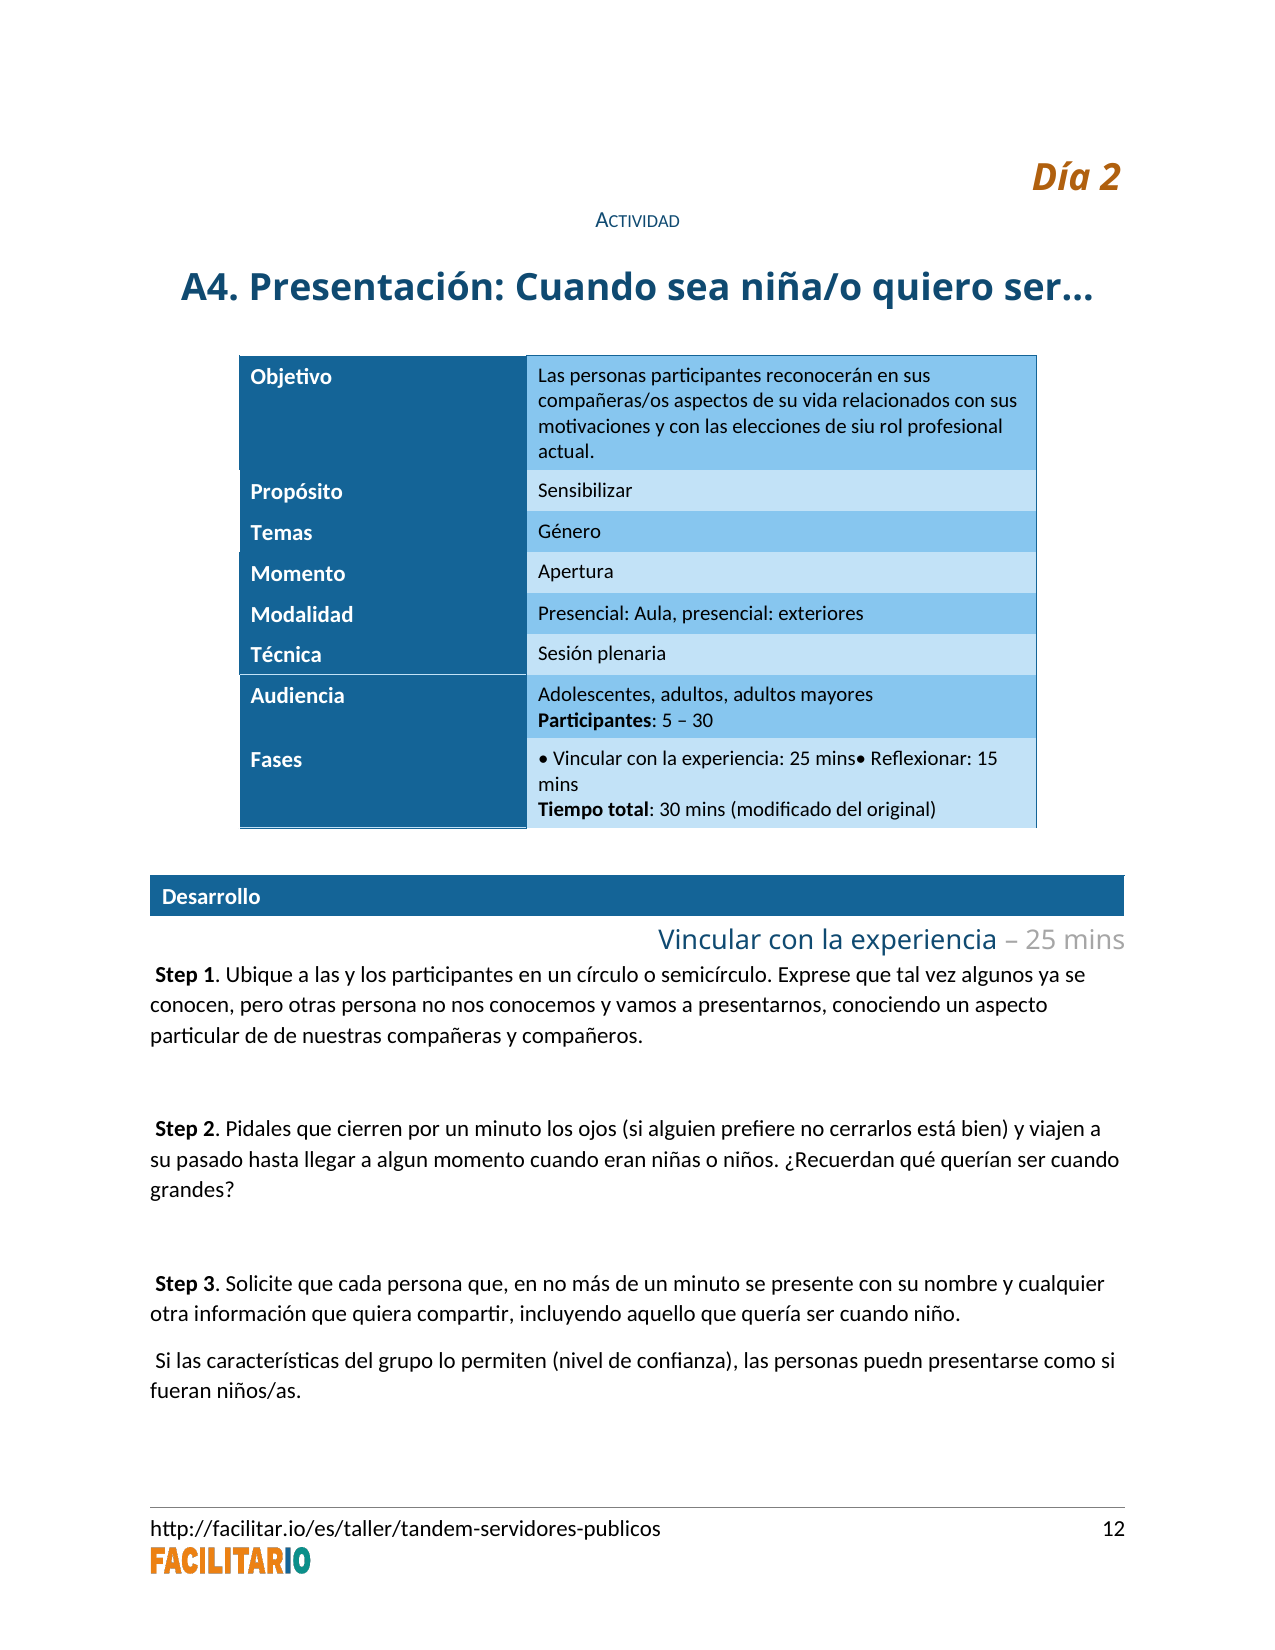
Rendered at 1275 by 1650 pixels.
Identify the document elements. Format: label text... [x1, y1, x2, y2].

table_header Objetivo [240, 356, 526, 470]
table_cell Presencial: Aula, presencial: exteriores [527, 593, 1036, 634]
text Si las características del grupo lo permiten (nivel de confianza), las personas puedn presentarse como si fueran niños/as. [150, 1346, 1125, 1404]
subtitle Vincular con la experiencia – 25 mins [150, 921, 1125, 957]
table_cell Propósito [240, 471, 526, 511]
table_cell Temas [240, 512, 526, 552]
text Step 2. Pidales que cierren por un minuto los ojos (si alguien prefiere no cerrarlos está bien) y viajen a su pasado hasta llegar a algun momento cuando eran niñas o niños. ¿Recuerdan qué querían ser cuando grandes? [150, 1114, 1125, 1203]
table_cell Técnica [240, 635, 526, 674]
table_cell Sesión plenaria [527, 634, 1036, 674]
table_cell Modalidad [240, 594, 526, 634]
subtitle A4. Presentación: Cuando sea niña/o quiero ser... [150, 260, 1125, 311]
table_cell Fases [240, 739, 526, 827]
table_cell Momento [240, 553, 526, 593]
table_header Desarrollo [151, 876, 1124, 916]
text Step 1. Ubique a las y los participantes en un círculo o semicírculo. Exprese que tal vez algunos ya se conocen, pero otras persona no nos conocemos y vamos a presentarnos, conociendo un aspecto particular de de nuestras compañeras y compañeros. [150, 960, 1125, 1049]
picture [145, 1544, 315, 1576]
table_header Las personas participantes reconocerán en sus compañeras/os aspectos de su vida relacionados con sus motivaciones y con las elecciones de siu rol profesional actual. [527, 356, 1036, 470]
table_cell Adolescentes, adultos, adultos mayores Participantes: 5 – 30 [527, 675, 1036, 738]
table_cell • Vincular con la experiencia: 25 mins Tiempo total: 30 mins (modificado del original) [527, 738, 1036, 827]
table_cell Género [527, 511, 1036, 552]
table_cell Apertura [527, 552, 1036, 593]
table_cell Audiencia [240, 676, 526, 738]
subtitle Día 2 [150, 150, 1125, 201]
text Step 3. Solicite que cada persona que, en no más de un minuto se presente con su nombre y cualquier otra información que quiera compartir, incluyendo aquello que quería ser cuando niño. [150, 1269, 1125, 1327]
text Actividad [150, 205, 1125, 233]
table_cell Sensibilizar [527, 470, 1036, 511]
